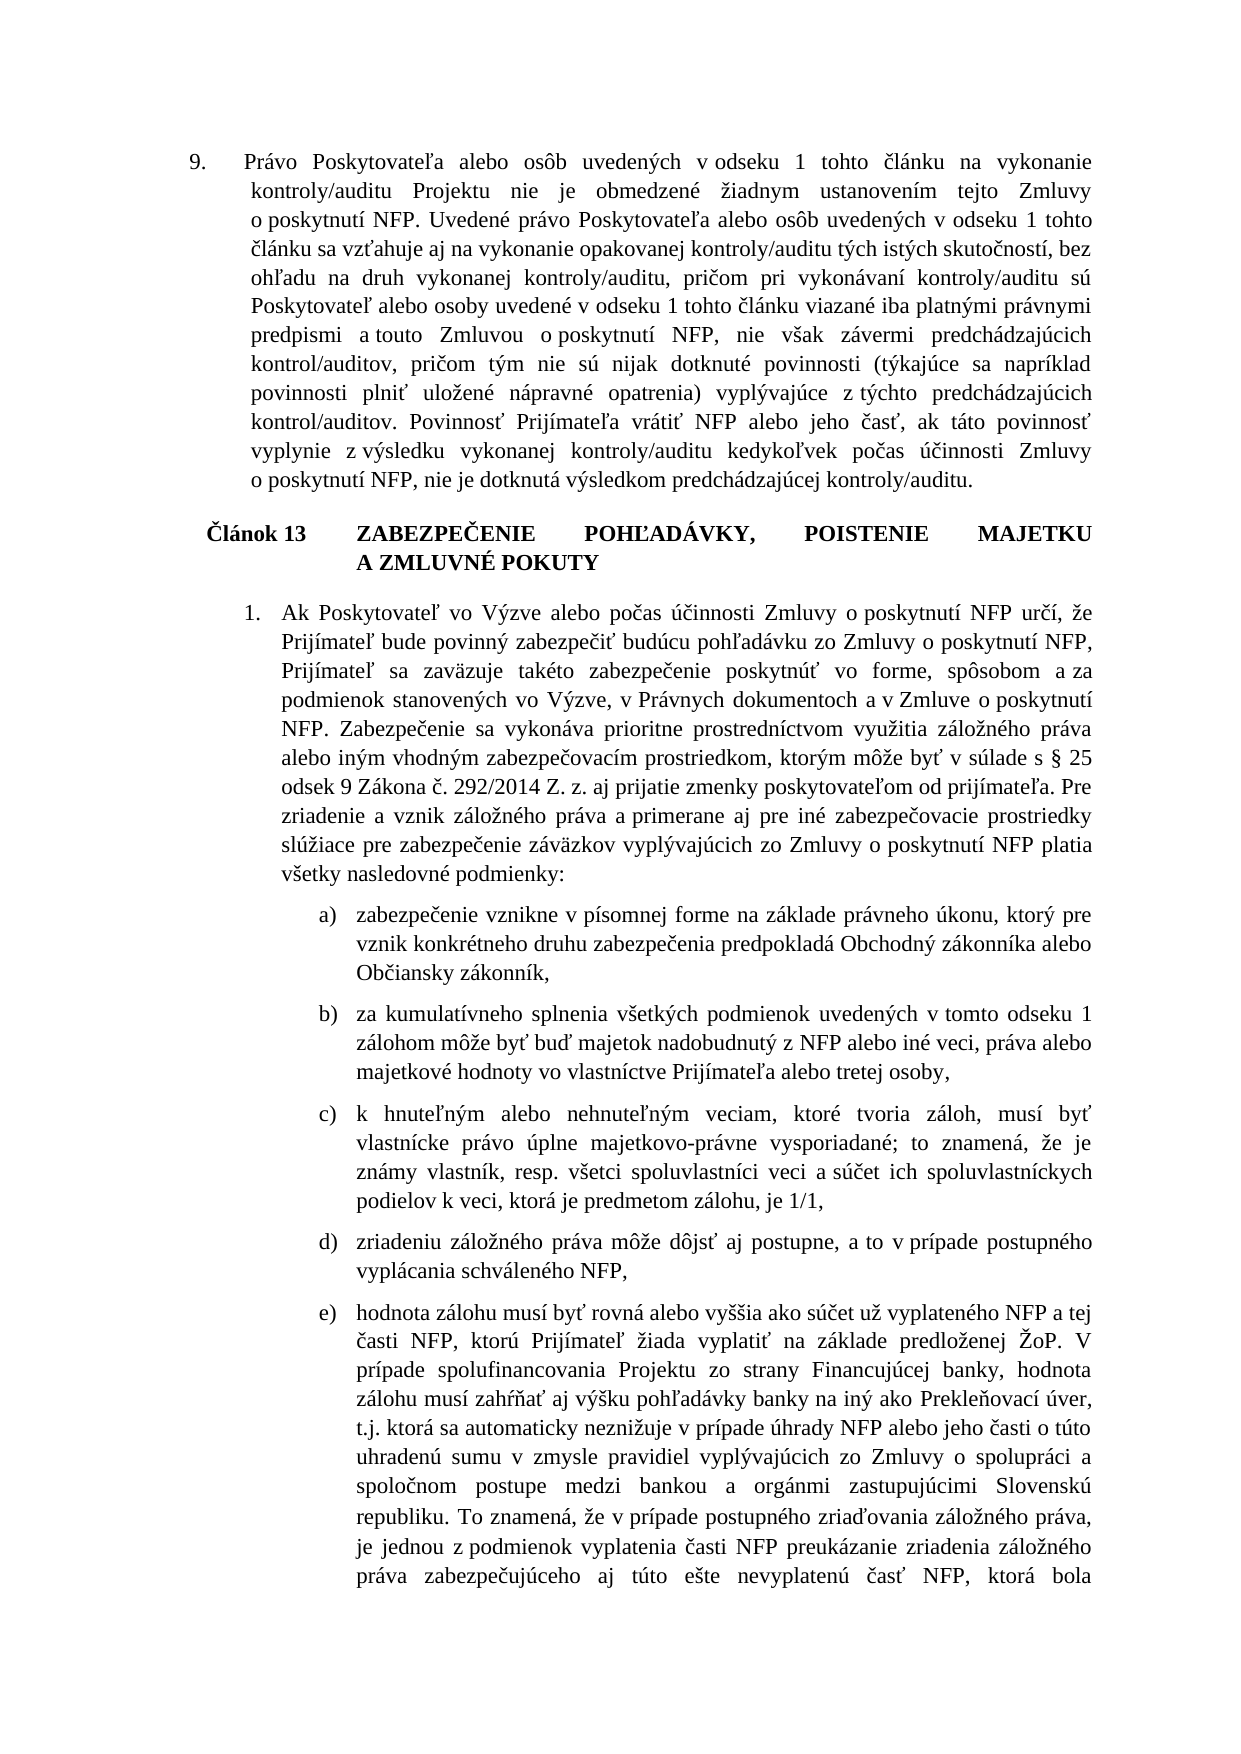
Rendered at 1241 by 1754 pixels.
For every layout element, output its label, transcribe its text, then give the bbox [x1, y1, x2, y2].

list za kumulatívneho splnenia všetkých podmienok uvedených v tomto odseku 1 zálohom môže byť buď majetok nadobudnutý z NFP alebo iné veci, práva alebo majetkové hodnoty vo vlastníctve Prijímateľa alebo tretej osoby, [319, 1000, 1092, 1085]
list Ak Poskytovateľ vo Výzve alebo počas účinnosti Zmluvy o poskytnutí NFP určí, že Prijímateľ bude povinný zabezpečiť budúcu pohľadávku zo Zmluvy o poskytnutí NFP, Prijímateľ sa zaväzuje takéto zabezpečenie poskytnúť vo forme, spôsobom a za podmienok stanovených vo Výzve, v Právnych dokumentoch a v Zmluve o poskytnutí NFP. Zabezpečenie sa vykonáva prioritne prostredníctvom využitia záložného práva alebo iným vhodným zabezpečovacím prostriedkom, ktorým môže byť v súlade s § 25 odsek 9 Zákona č. 292/2014 Z. z. aj prijatie zmenky poskytovateľom od prijímateľa. Pre zriadenie a vznik záložného práva a primerane aj pre iné zabezpečovacie prostriedky slúžiace pre zabezpečenie záväzkov vyplývajúcich zo Zmluvy o poskytnutí NFP platia všetky nasledovné podmienky: [244, 599, 1092, 886]
list zriadeniu záložného práva môže dôjsť aj postupne, a to v prípade postupného vyplácania schváleného NFP, [319, 1228, 1092, 1283]
list Právo Poskytovateľa alebo osôb uvedených v odseku 1 tohto článku na vykonanie kontroly/auditu Projektu nie je obmedzené žiadnym ustanovením tejto Zmluvy o poskytnutí NFP. Uvedené právo Poskytovateľa alebo osôb uvedených v odseku 1 tohto článku sa vzťahuje aj na vykonanie opakovanej kontroly/auditu tých istých skutočností, bez ohľadu na druh vykonanej kontroly/auditu, pričom pri vykonávaní kontroly/auditu sú Poskytovateľ alebo osoby uvedené v odseku 1 tohto článku viazané iba platnými právnymi predpismi a touto Zmluvou o poskytnutí NFP, nie však závermi predchádzajúcich kontrol/auditov, pričom tým nie sú nijak dotknuté povinnosti (týkajúce sa napríklad povinnosti plniť uložené nápravné opatrenia) vyplývajúce z týchto predchádzajúcich kontrol/auditov. Povinnosť Prijímateľa vrátiť NFP alebo jeho časť, ak táto povinnosť vyplynie z výsledku vykonanej kontroly/auditu kedykoľvek počas účinnosti Zmluvy o poskytnutí NFP, nie je dotknutá výsledkom predchádzajúcej kontroly/auditu. [206, 148, 1092, 493]
list zabezpečenie vznikne v písomnej forme na základe právneho úkonu, ktorý pre vznik konkrétneho druhu zabezpečenia predpokladá Obchodný zákonníka alebo Občiansky zákonník, [319, 901, 1092, 985]
list k hnuteľným alebo nehnuteľným veciam, ktoré tvoria záloh, musí byť vlastnícke právo úplne majetkovo-právne vysporiadané; to znamená, že je známy vlastník, resp. všetci spoluvlastníci veci a súčet ich spoluvlastníckych podielov k veci, ktorá je predmetom zálohu, je 1/1, [319, 1100, 1092, 1213]
text Článok 13 ZABEZPEČENIE POHĽADÁVKY, POISTENIE MAJETKU A ZMLUVNÉ POKUTY [206, 520, 1092, 576]
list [319, 1298, 1092, 1588]
